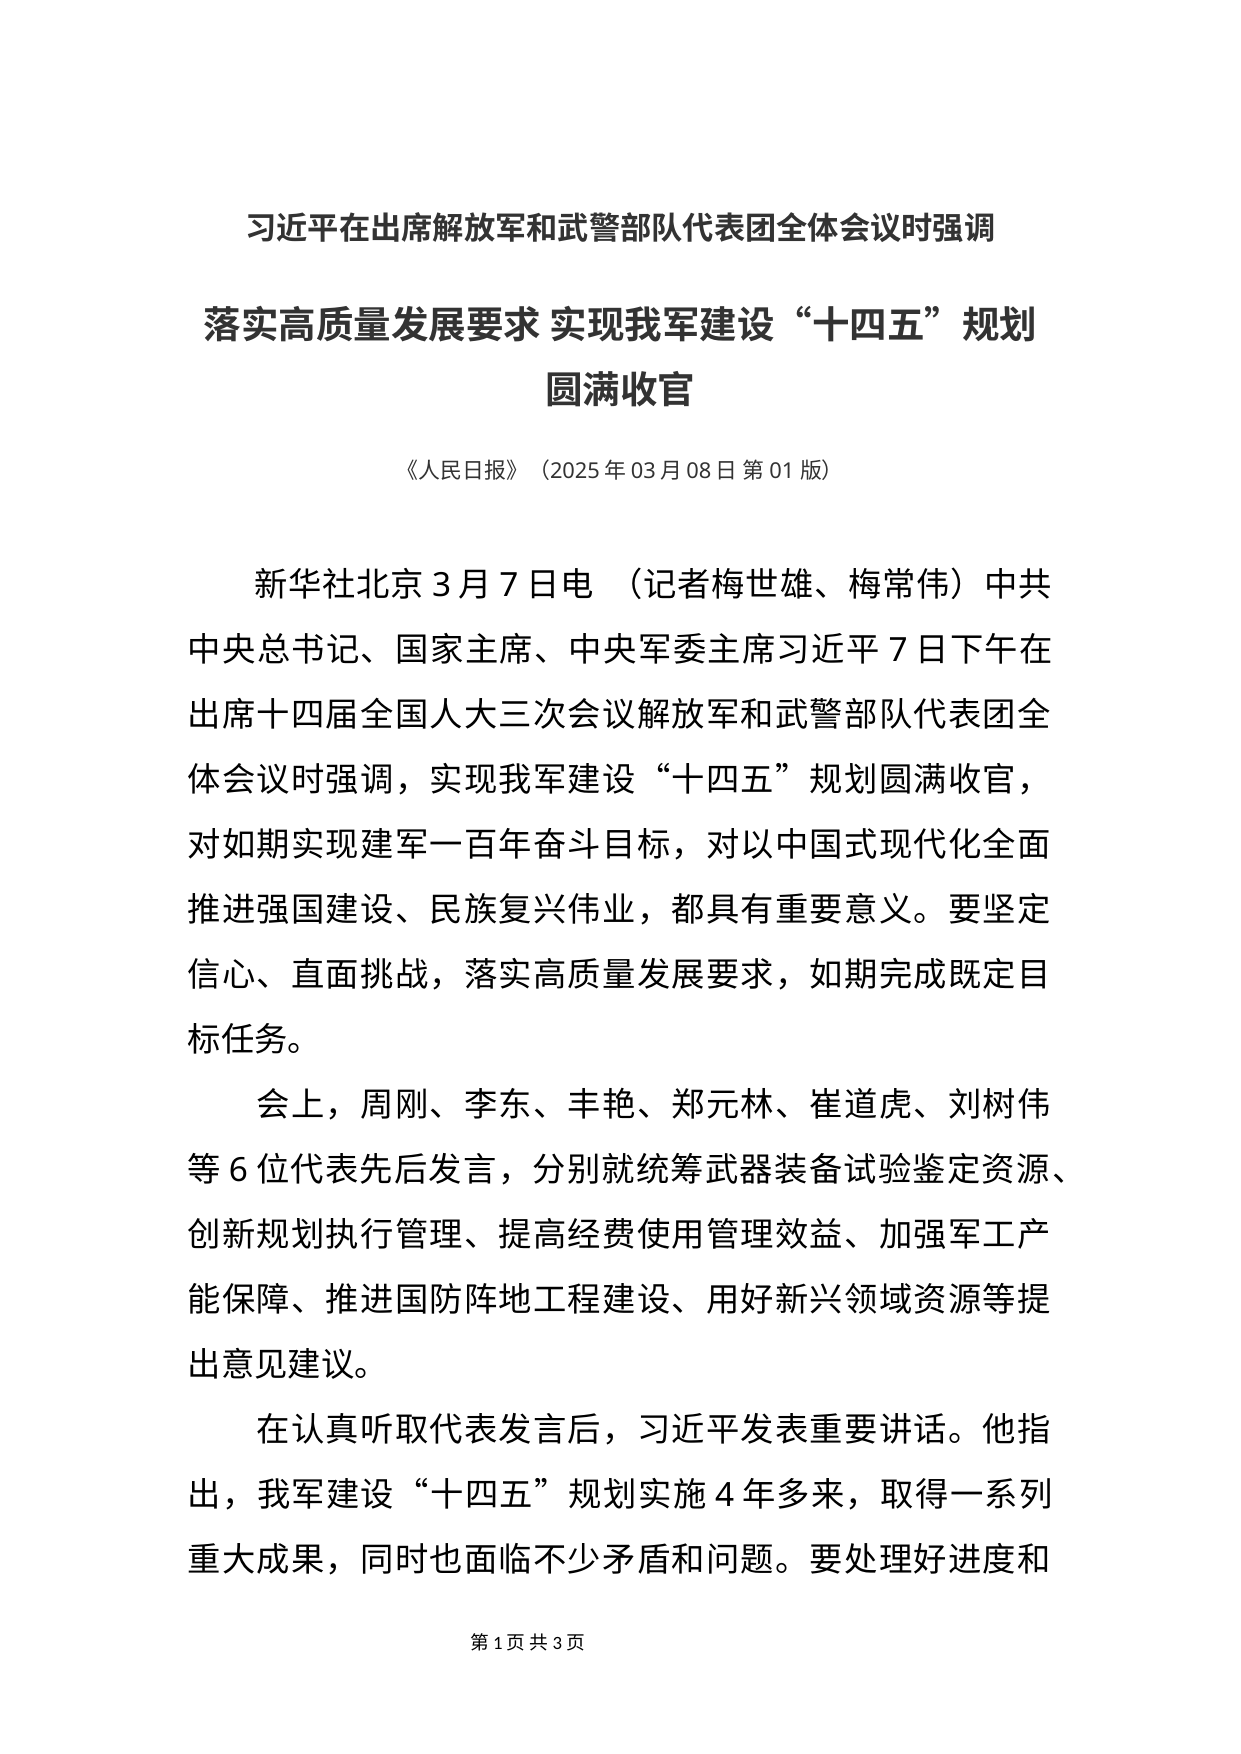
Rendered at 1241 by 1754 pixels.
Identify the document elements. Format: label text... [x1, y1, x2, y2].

text 新华社北京3月7日电 （记者梅世雄、梅常伟）中共中央总书记、国家主席、中央军委主席习近平7日下午在出席十四届全国人大三次会议解放军和武警部队代表团全体会议时强调，实现我军建设“十四五”规划圆满收官，对如期实现建军一百年奋斗目标，对以中国式现代化全面推进强国建设、民族复兴伟业，都具有重要意义。要坚定信心、直面挑战，落实高质量发展要求，如期完成既定目标任务。 [187, 550, 1053, 1070]
text 会上，周刚、李东、丰艳、郑元林、崔道虎、刘树伟等6位代表先后发言，分别就统筹武器装备试验鉴定资源、创新规划执行管理、提高经费使用管理效益、加强军工产能保障、推进国防阵地工程建设、用好新兴领域资源等提出意见建议。 [187, 1070, 1053, 1395]
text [187, 1395, 1053, 1590]
text 习近平在出席解放军和武警部队代表团全体会议时强调 [187, 193, 1053, 258]
text 落实高质量发展要求 实现我军建设“十四五”规划圆满收官 [187, 290, 1053, 420]
text 《人民日报》（2025年03月08日 第 01 版） [187, 452, 1053, 485]
